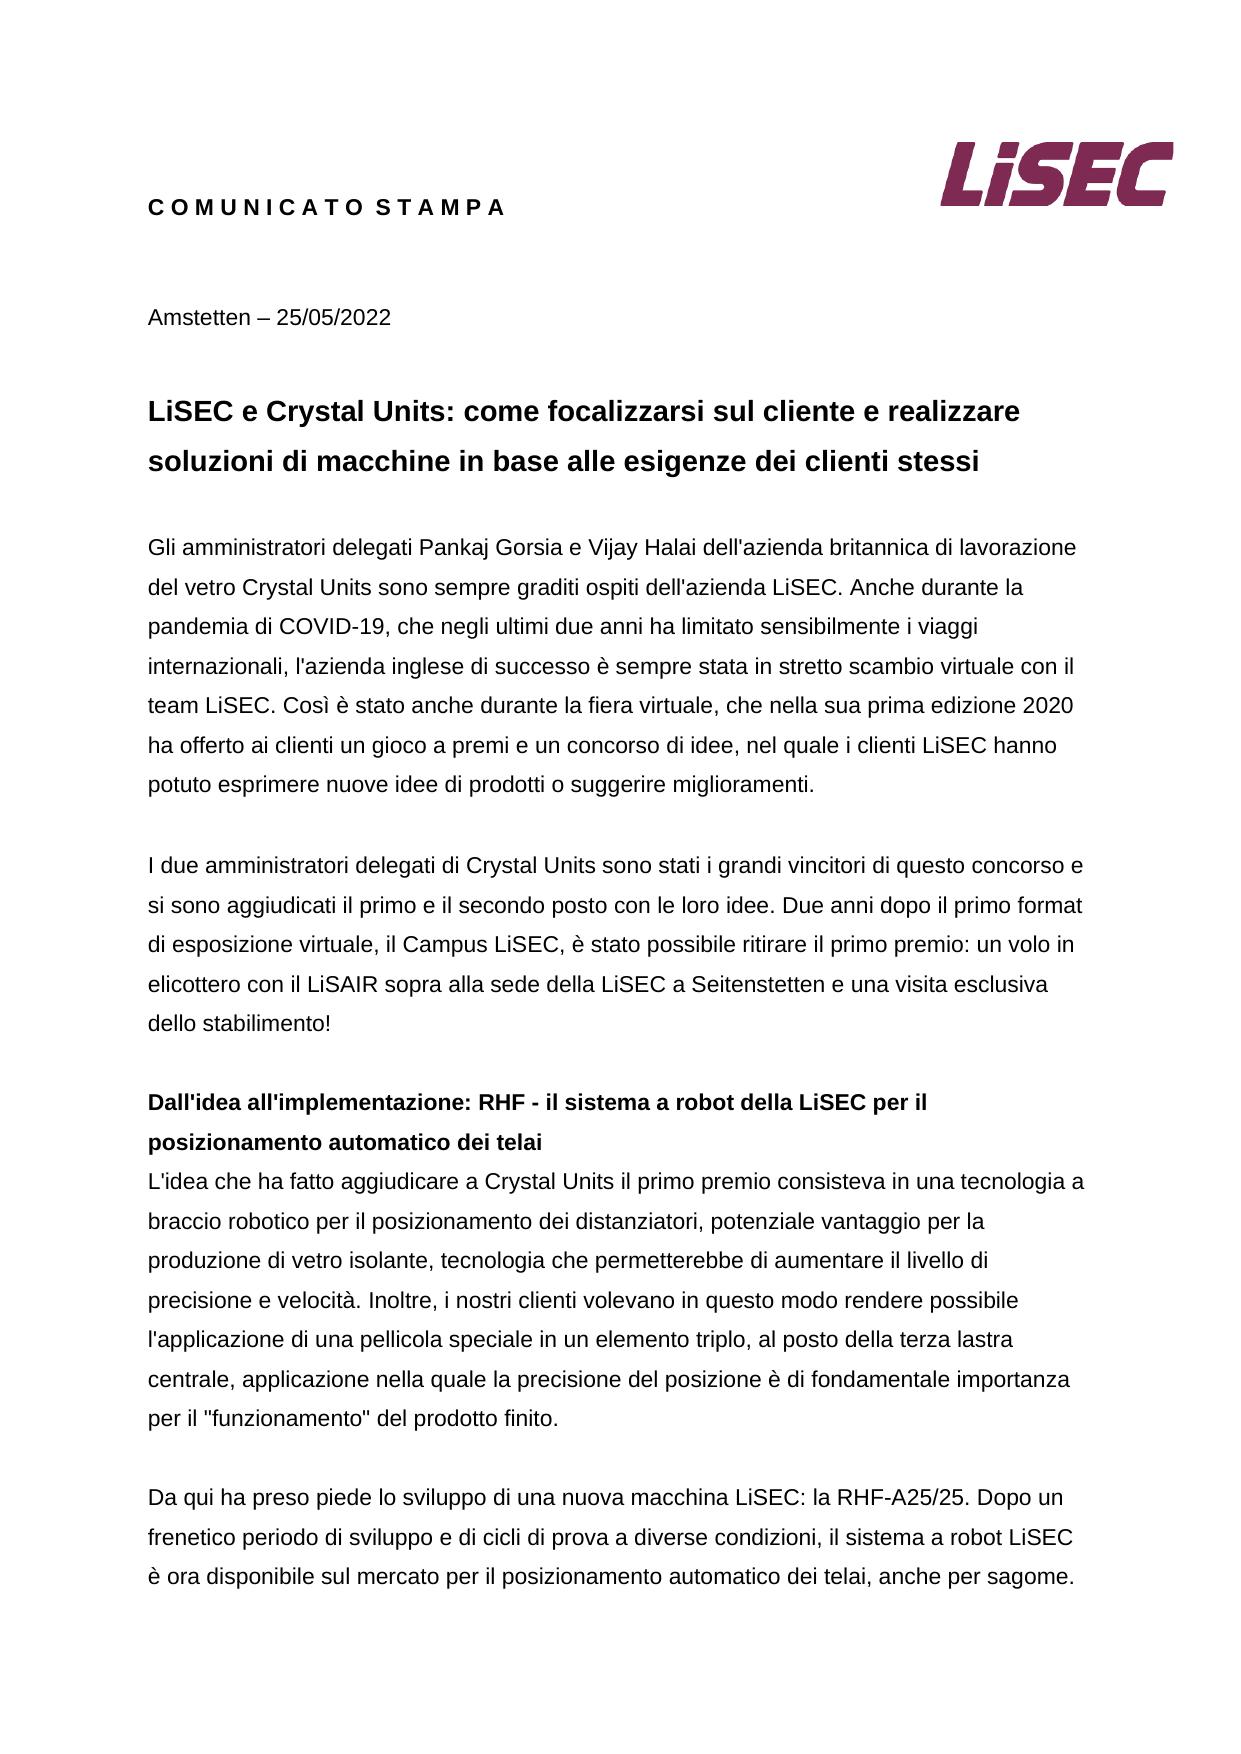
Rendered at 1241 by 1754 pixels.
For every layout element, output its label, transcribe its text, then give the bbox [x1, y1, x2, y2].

text L'idea che ha fatto aggiudicare a Crystal Units il primo premio consisteva in una tecnologia a braccio robotico per il posizionamento dei distanziatori, potenziale vantaggio per la produzione di vetro isolante, tecnologia che permetterebbe di aumentare il livello di precisione e velocità. Inoltre, i nostri clienti volevano in questo modo rendere possibile l'applicazione di una pellicola speciale in un elemento triplo, al posto della terza lastra centrale, applicazione nella quale la precisione del posizione è di fondamentale importanza per il "funzionamento" del prodotto finito. [148, 1168, 1093, 1432]
text Da qui ha preso piede lo sviluppo di una nuova macchina LiSEC: la RHF-A25/25. Dopo un frenetico periodo di sviluppo e di cicli di prova a diverse condizioni, il sistema a robot LiSEC è ora disponibile sul mercato per il posizionamento automatico dei telai, anche per sagome. [148, 1484, 1093, 1589]
text Dall'idea all'implementazione: RHF - il sistema a robot della LiSEC per il posizionamento automatico dei telai [148, 1089, 1093, 1155]
picture [939, 142, 1173, 205]
text LiSEC e Crystal Units: come focalizzarsi sul cliente e realizzare soluzioni di macchine in base alle esigenze dei clienti stessi [148, 394, 1093, 478]
text I due amministratori delegati di Crystal Units sono stati i grandi vincitori di questo concorso e si sono aggiudicati il primo e il secondo posto con le loro idee. Due anni dopo il primo format di esposizione virtuale, il Campus LiSEC, è stato possibile ritirare il primo premio: un volo in elicottero con il LiSAIR sopra alla sede della LiSEC a Seitenstetten e una visita esclusiva dello stabilimento! [148, 852, 1093, 1037]
text Amstetten – 25/05/2022 [148, 304, 1093, 330]
text Gli amministratori delegati Pankaj Gorsia e Vijay Halai dell'azienda britannica di lavorazione del vetro Crystal Units sono sempre graditi ospiti dell'azienda LiSEC. Anche durante la pandemia di COVID-19, che negli ultimi due anni ha limitato sensibilmente i viaggi internazionali, l'azienda inglese di successo è sempre stata in stretto scambio virtuale con il team LiSEC. Così è stato anche durante la fiera virtuale, che nella sua prima edizione 2020 ha offerto ai clienti un gioco a premi e un concorso di idee, nel quale i clienti LiSEC hanno potuto esprimere nuove idee di prodotti o suggerire miglioramenti. [148, 534, 1093, 797]
